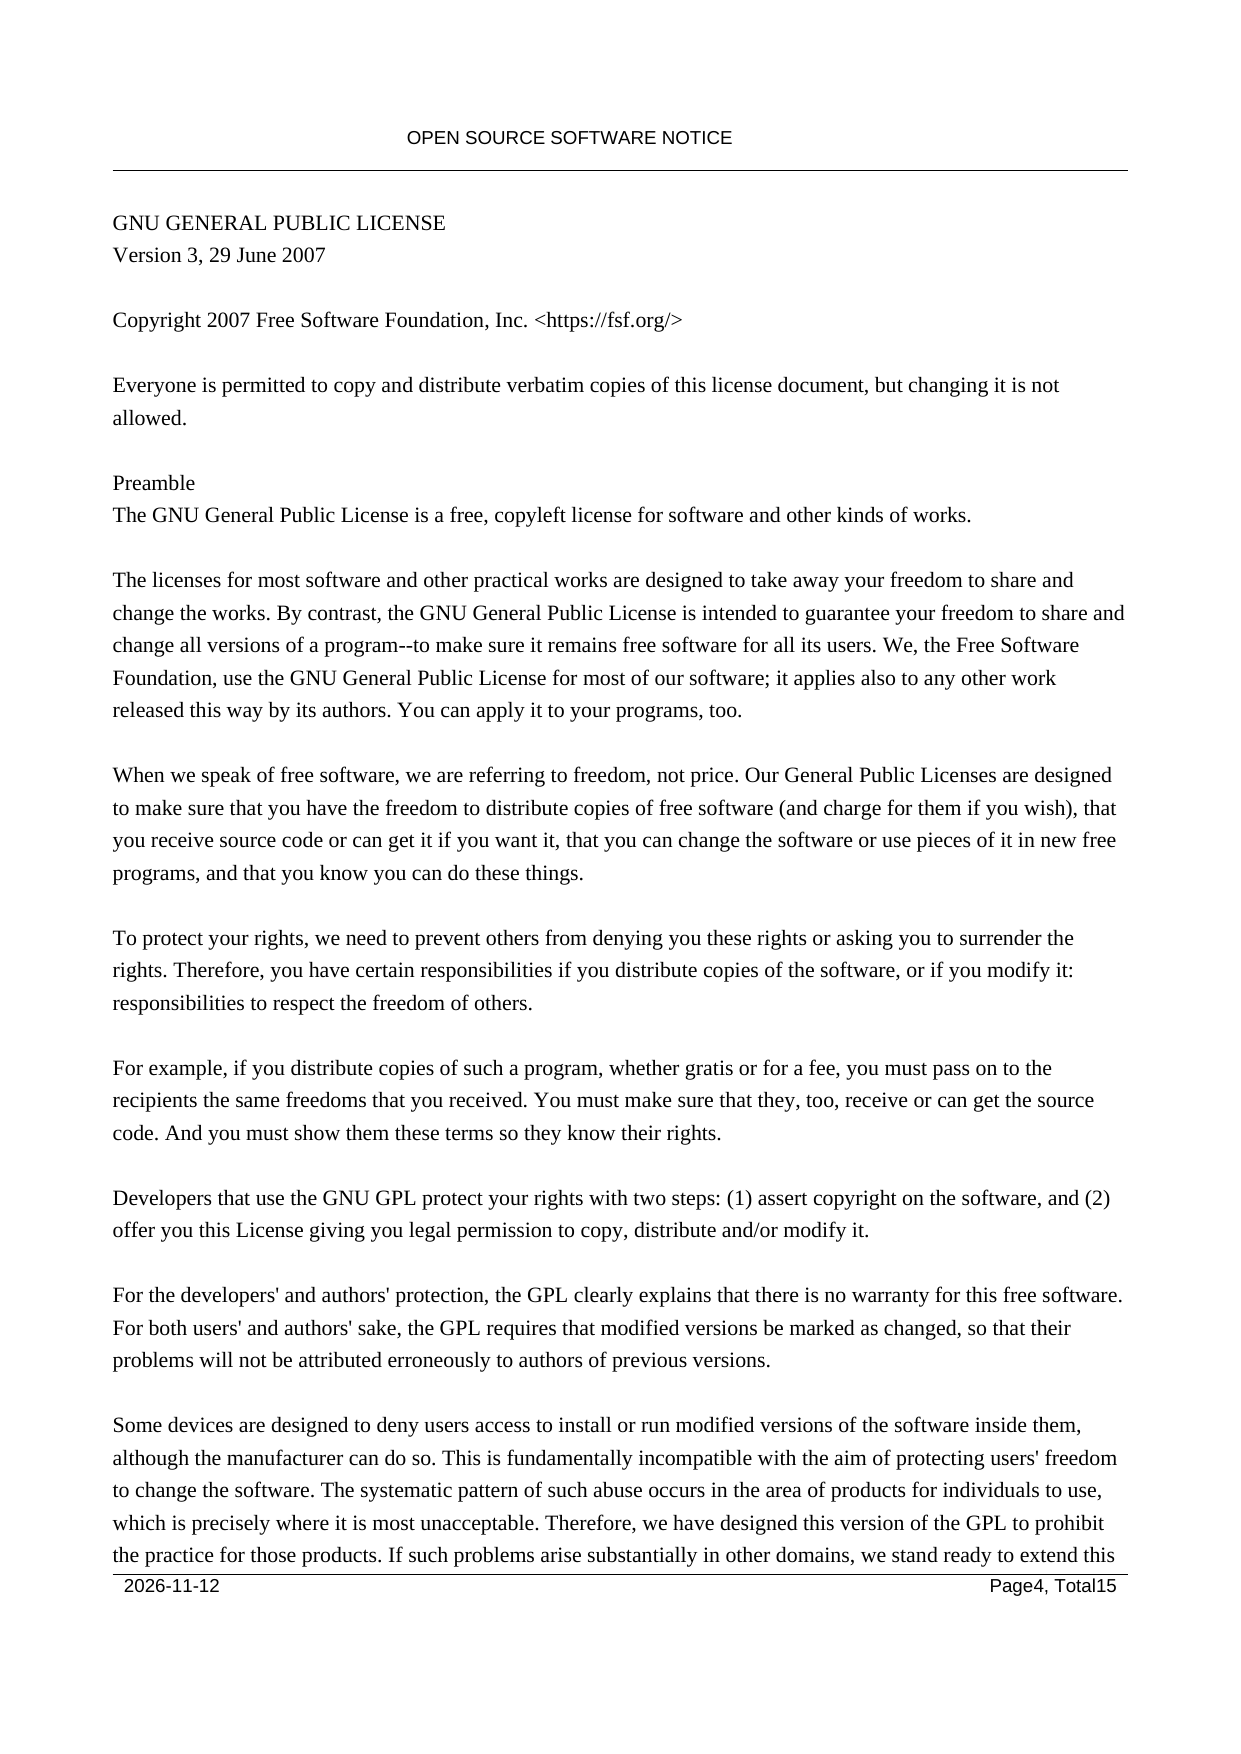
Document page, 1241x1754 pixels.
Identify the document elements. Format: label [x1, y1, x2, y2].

text [112, 206, 1128, 1571]
